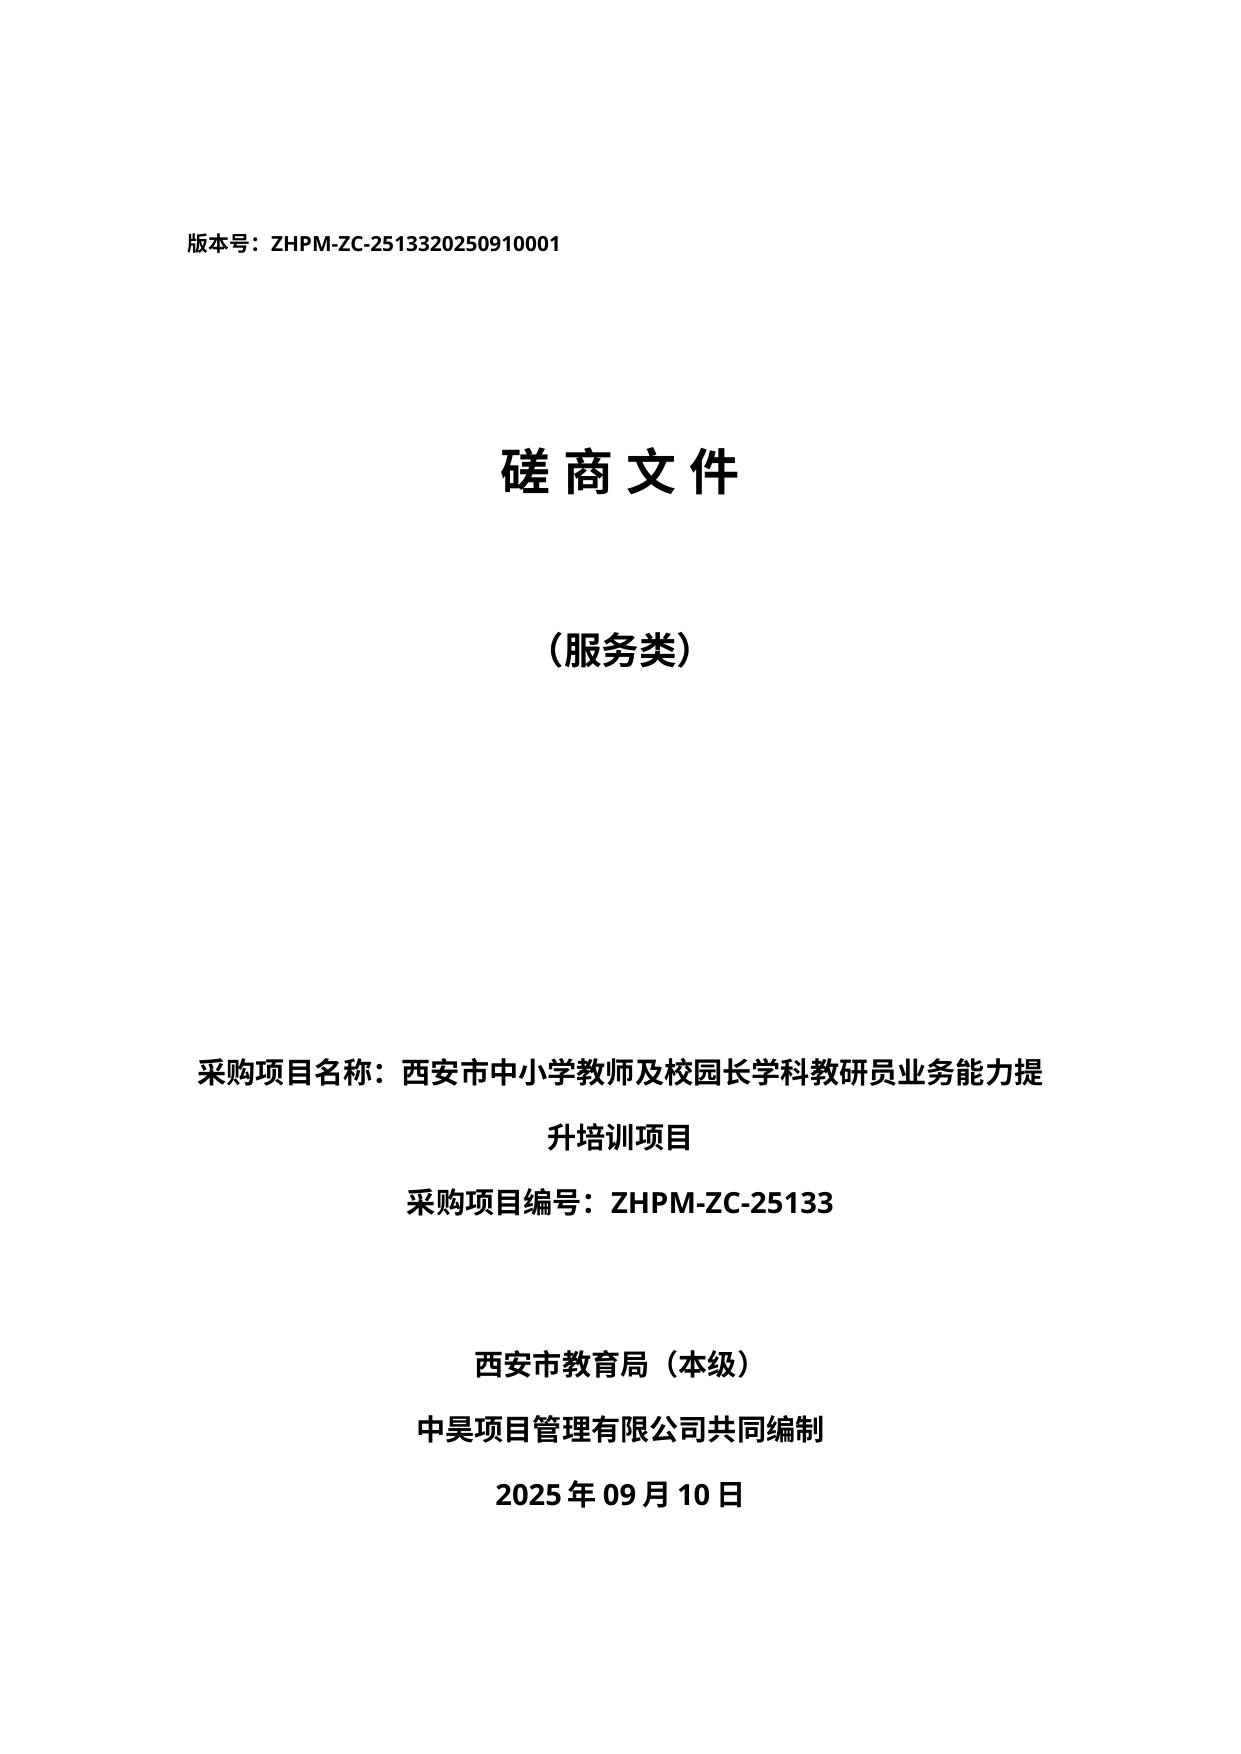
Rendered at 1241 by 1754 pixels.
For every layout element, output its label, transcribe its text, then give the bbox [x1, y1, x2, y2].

text 2025年09月10日 [187, 1462, 1053, 1527]
text （服务类） [187, 617, 1053, 1039]
text 磋 商 文 件 [187, 422, 1053, 617]
text 中昊项目管理有限公司共同编制 [187, 1397, 1053, 1462]
text 采购项目编号：ZHPM-ZC-25133 [187, 1169, 1053, 1332]
text 采购项目名称：西安市中小学教师及校园长学科教研员业务能力提升培训项目 [187, 1039, 1053, 1169]
text 西安市教育局（本级） [187, 1332, 1053, 1397]
text 版本号：ZHPM-ZC-2513320250910001 [187, 227, 1053, 422]
